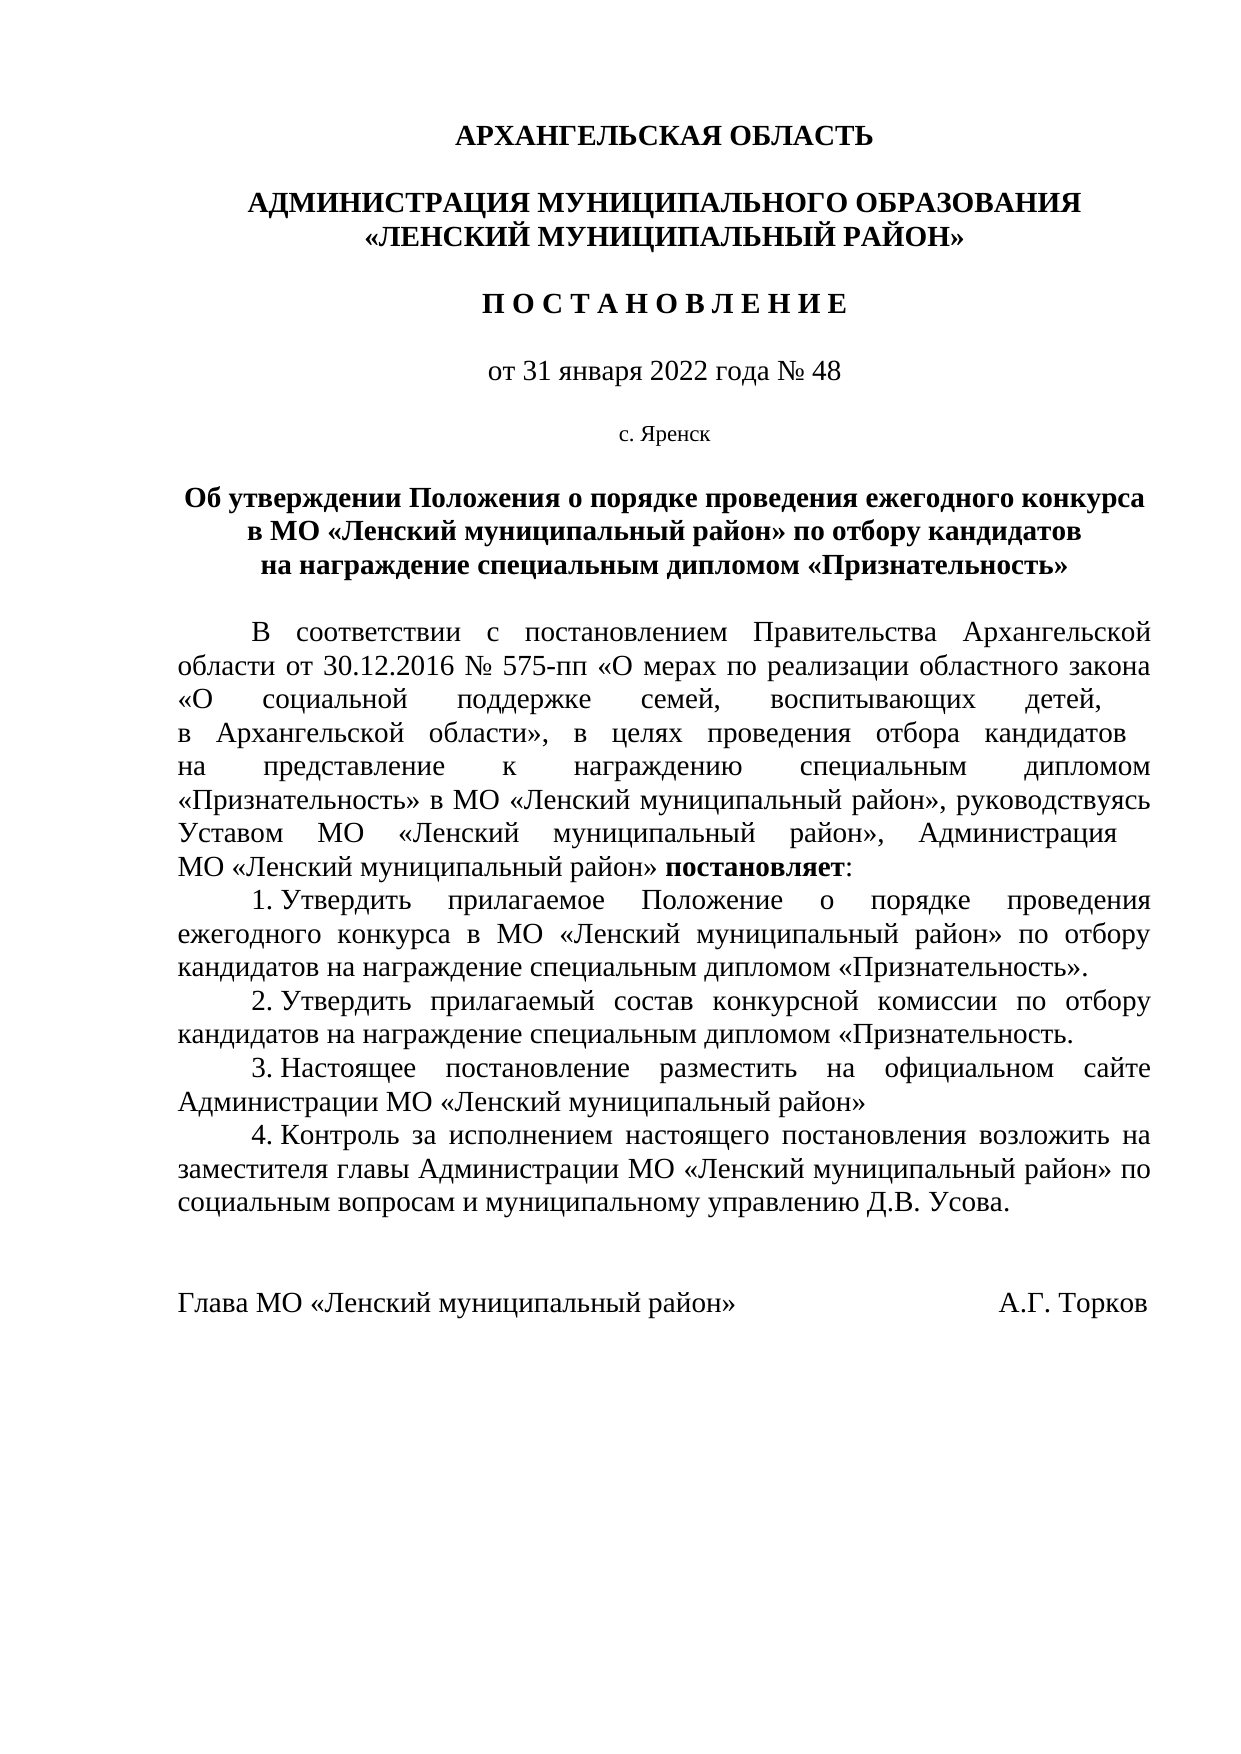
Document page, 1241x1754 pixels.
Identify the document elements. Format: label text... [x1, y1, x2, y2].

text с. Яренск [177, 420, 1152, 446]
text В соответствии с постановлением Правительства Архангельской области от 30.12.2016 № 575-пп «О мерах по реализации областного закона «О социальной поддержке семей, воспитывающих детей, в Архангельской области», в целях проведения отбора кандидатов на представление к награждению специальным дипломом «Признательность» в МО «Ленский муниципальный район», руководствуясь Уставом МО «Ленский муниципальный район», Администрация МО «Ленский муниципальный район» постановляет: [177, 614, 1152, 882]
list Настоящее постановление разместить на официальном сайте Администрации МО «Ленский муниципальный район» [177, 1050, 1152, 1117]
text Глава МО «Ленский муниципальный район» А.Г. Торков [177, 1285, 1152, 1318]
list Контроль за исполнением настоящего постановления возложить на заместителя главы Администрации МО «Ленский муниципальный район» по социальным вопросам и муниципальному управлению Д.В. Усова. [177, 1117, 1152, 1218]
text от 31 января 2022 года № 48 [177, 353, 1152, 386]
text АРХАНГЕЛЬСКАЯ ОБЛАСТЬ [177, 118, 1152, 152]
text АДМИНИСТРАЦИЯ МУНИЦИПАЛЬНОГО ОБРАЗОВАНИЯ [177, 185, 1152, 219]
text на награждение специальным дипломом «Признательность» [177, 547, 1152, 581]
list Утвердить прилагаемый состав конкурсной комиссии по отбору кандидатов на награждение специальным дипломом «Признательность. [177, 983, 1152, 1050]
text Об утверждении Положения о порядке проведения ежегодного конкурса в МО «Ленский муниципальный район» по отбору кандидатов [177, 480, 1152, 547]
text П О С Т А Н О В Л Е Н И Е [177, 286, 1152, 319]
text «ЛЕНСКИЙ МУНИЦИПАЛЬНЫЙ РАЙОН» [177, 219, 1152, 252]
list Утвердить прилагаемое Положение о порядке проведения ежегодного конкурса в МО «Ленский муниципальный район» по отбору кандидатов на награждение специальным дипломом «Признательность». [177, 882, 1152, 983]
